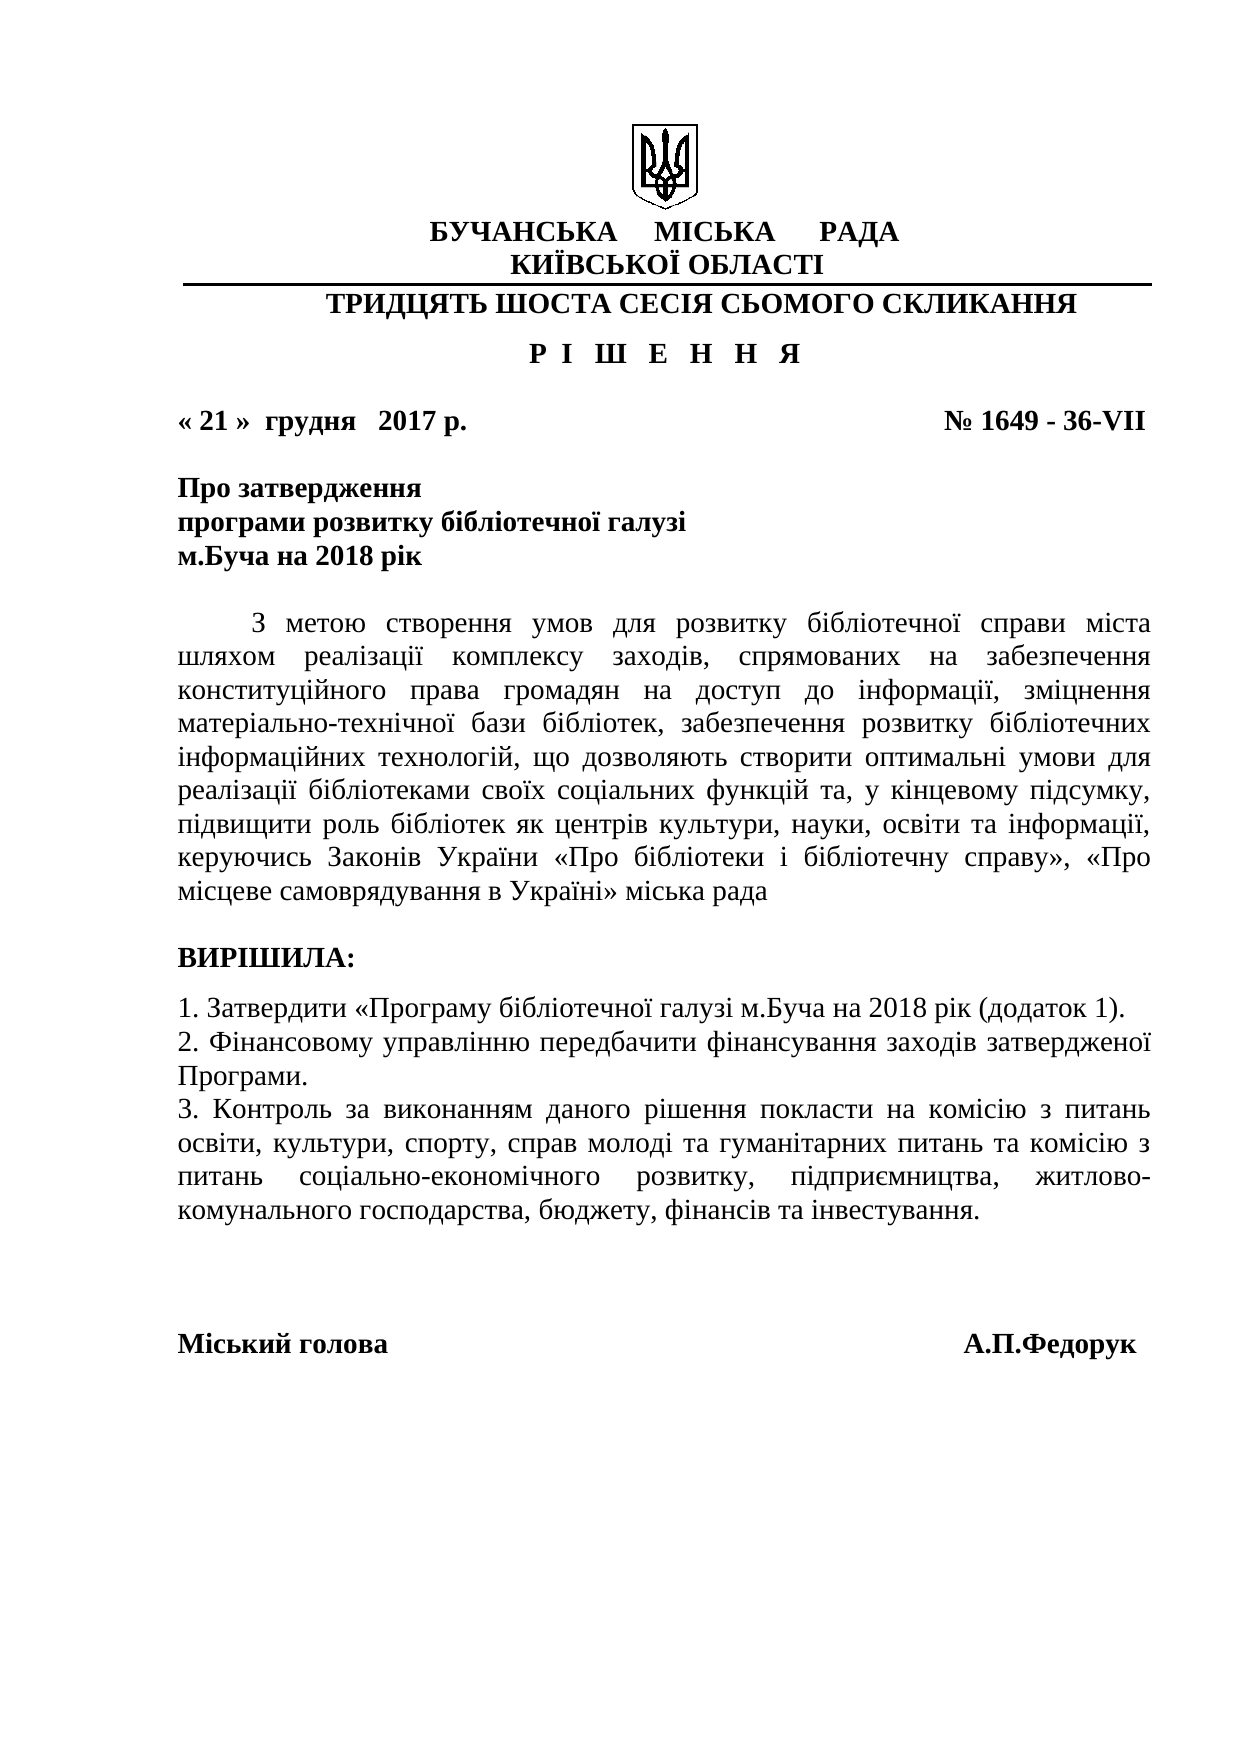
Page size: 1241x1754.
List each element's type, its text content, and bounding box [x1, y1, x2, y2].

subtitle Р І Ш Е Н Н Я [177, 336, 1152, 370]
text БУЧАНСЬКА МІСЬКА РАДА [177, 214, 1152, 247]
text Про затвердження [177, 471, 1152, 504]
text Міський голова А.П.Федорук [177, 1326, 1152, 1359]
list 3. Контроль за виконанням даного рішення покласти на комісію з питань освіти, культури, спорту, справ молоді та гуманітарних питань та комісію з питань соціально-економічного розвитку, підприємництва, житлово-комунального господарства, бюджету, фінансів та інвестування. [177, 1091, 1152, 1225]
subtitle « 21 » грудня 2017 р. № 1649 - 36-VIІ [177, 403, 1152, 437]
text м.Буча на 2018 рік [177, 538, 1152, 571]
text програми розвитку бібліотечної галузі [177, 504, 1152, 538]
subtitle КИЇВСЬКОЇ ОБЛАСТІ [183, 247, 1152, 283]
list 2. Фінансовому управлінню передбачити фінансування заходів затвердженої Програми. [177, 1024, 1152, 1091]
text ВИРІШИЛА: [177, 940, 1152, 974]
text ТРИДЦЯТЬ ШОСТА СЕСІЯ СЬОМОГО СКЛИКАННЯ [177, 286, 1152, 320]
text 1. Затвердити «Програму бібліотечної галузі м.Буча на 2018 рік (додаток 1). [177, 991, 1152, 1024]
text З метою створення умов для розвитку бібліотечної справи міста шляхом реалізації комплексу заходів, спрямованих на забезпечення конституційного права громадян на доступ до інформації, зміцнення матеріально-технічної бази бібліотек, забезпечення розвитку бібліотечних інформаційних технологій, що дозволяють створити оптимальні умови для реалізації бібліотеками своїх соціальних функцій та, у кінцевому підсумку, підвищити роль бібліотек як центрів культури, науки, освіти та інформації, керуючись Законів України «Про бібліотеки і бібліотечну справу», «Про місцеве самоврядування в Україні» міська рада [177, 605, 1152, 907]
